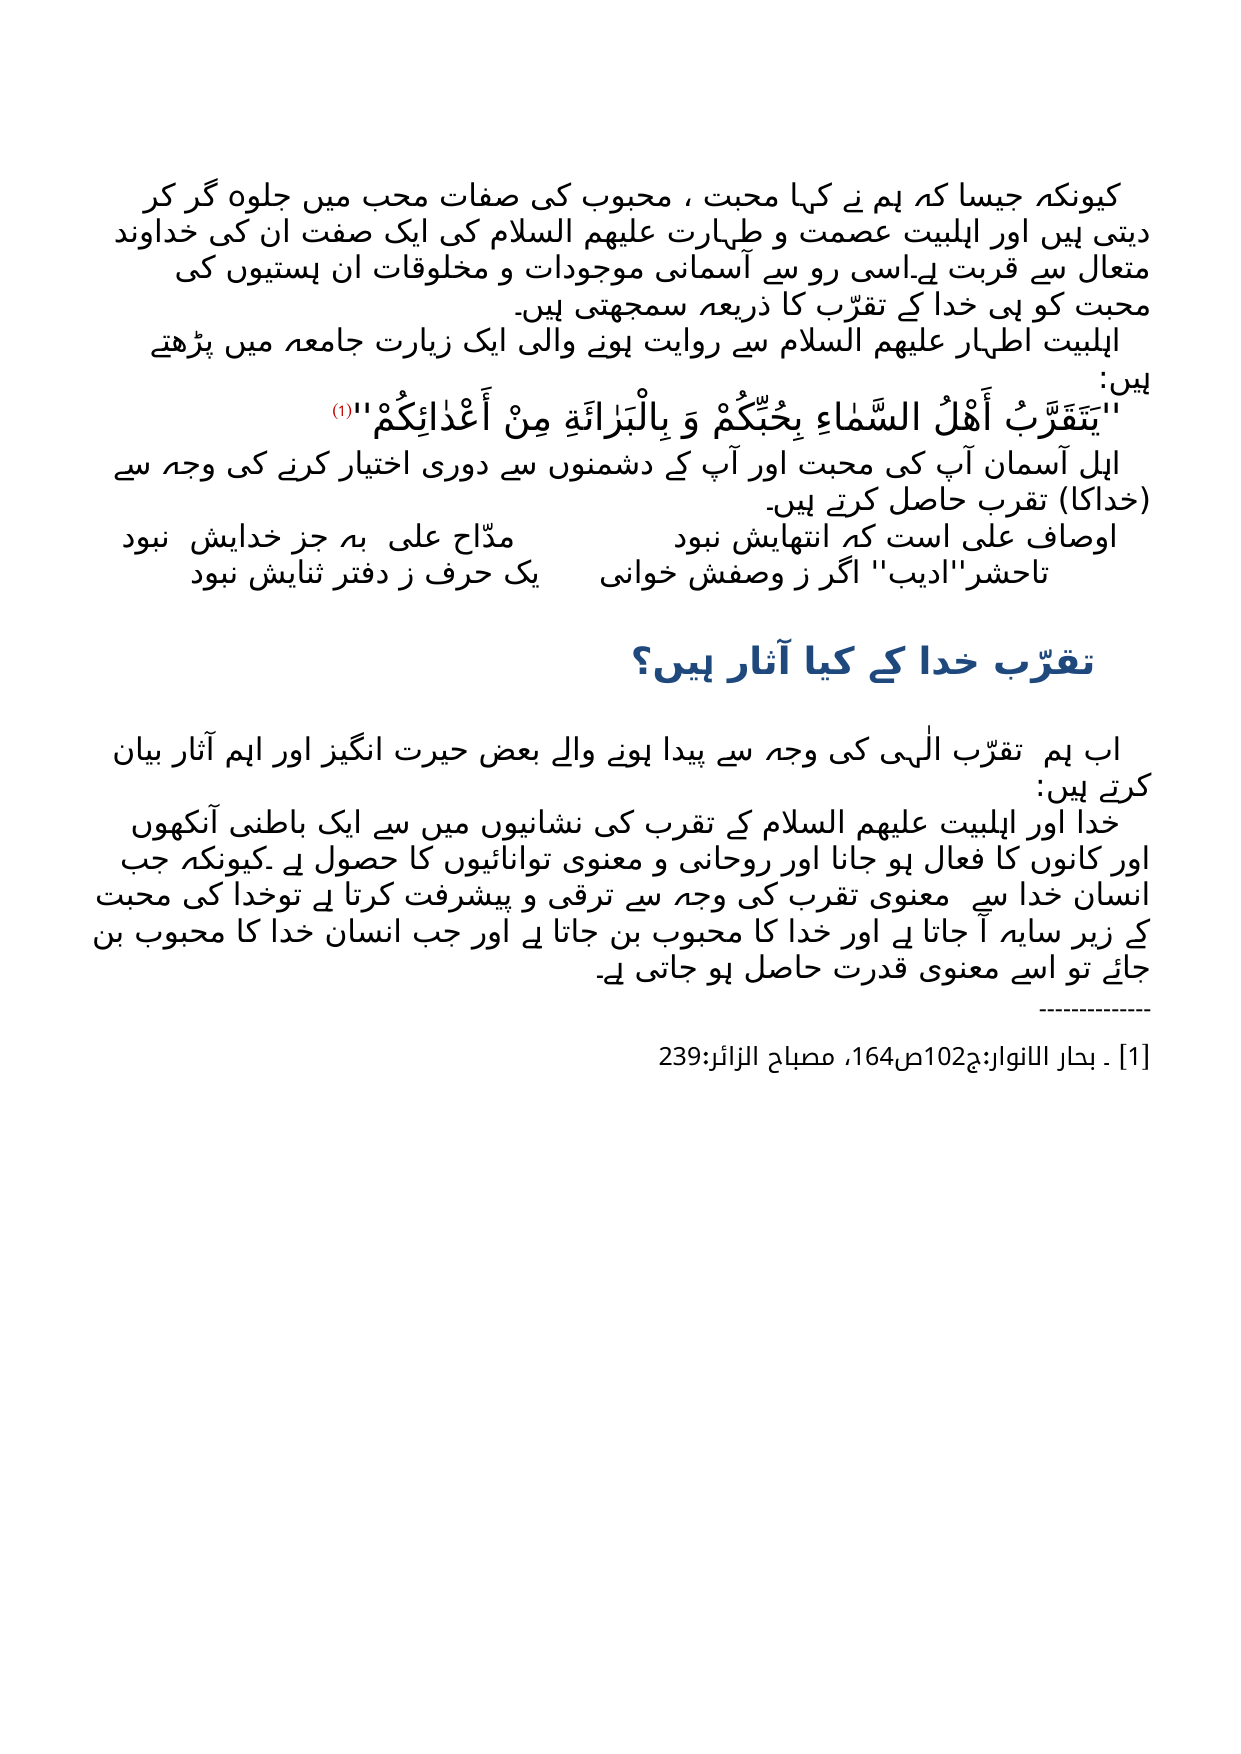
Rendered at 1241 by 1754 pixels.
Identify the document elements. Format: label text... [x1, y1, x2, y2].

text اوصاف علی است کہ انتھایش نبود مدّاح علی بہ جز خدایش نبود [89, 518, 1152, 554]
text تاحشر''ادیب'' اگر ز وصفش خوانی یک حرف ز دفتر ثنایش نبود [89, 554, 1152, 591]
text ''یَتَقَرَّبُ أَهْلُ السَّمٰاءِ بِحُبِّکُمْ وَ بِالْبَرٰائَةِ مِنْ أَعْدٰائِکُمْ''(1) [89, 395, 1152, 445]
text اب ہم تقرّب الٰہی کی وجہ سے پیدا ہونے والے بعض حیرت انگیز اور اہم آثار بیان کرتے ہیں: [89, 731, 1152, 804]
text کیونکہ جیسا کہ ہم نے کہا محبت ، محبوب کی صفات محب میں جلوہ گر کر دیتی ہیں اور اہلبیت عصمت و طہارت علیھم السلام کی ایک صفت ان کی خداوند متعال سے قربت ہے۔اسی رو سے آسمانی موجودات و مخلوقات ان ہستیوں کی محبت کو ہی خدا کے تقرّب کا ذریعہ سمجھتی ہیں۔ [89, 177, 1152, 323]
text اہلبیت اطہار علیھم السلام سے روایت ہونے والی ایک زیارت جامعہ میں پڑھتے ہیں: [89, 323, 1152, 395]
text -------------- [89, 986, 1152, 1033]
text خدا اور اہلبیت علیھم السلام کے تقرب کی نشانیوں میں سے ایک باطنی آنکھوں اور کانوں کا فعال ہو جانا اور روحانی و معنوی توانائیوں کا حصول ہے ۔کیونکہ جب انسان خدا سے معنوی تقرب کی وجہ سے ترقی و پیشرفت کرتا ہے توخدا کی محبت کے زیر سایہ آ جاتا ہے اور خدا کا محبوب بن جاتا ہے اور جب انسان خدا کا محبوب بن جائے تو اسے معنوی قدرت حاصل ہو جاتی ہے۔ [89, 804, 1152, 986]
subtitle تقرّب خدا کے کیا آثار ہیں؟ [89, 639, 1152, 683]
text [1] ۔ بحار الانوار:ج102ص164، مصباح الزائر:239 [89, 1033, 1152, 1081]
text اہل آسمان آپ کی محبت اور آپ کے دشمنوں سے دوری اختیار کرنے کی وجہ سے (خداکا) تقرب حاصل کرتے ہیں۔ [89, 445, 1152, 518]
